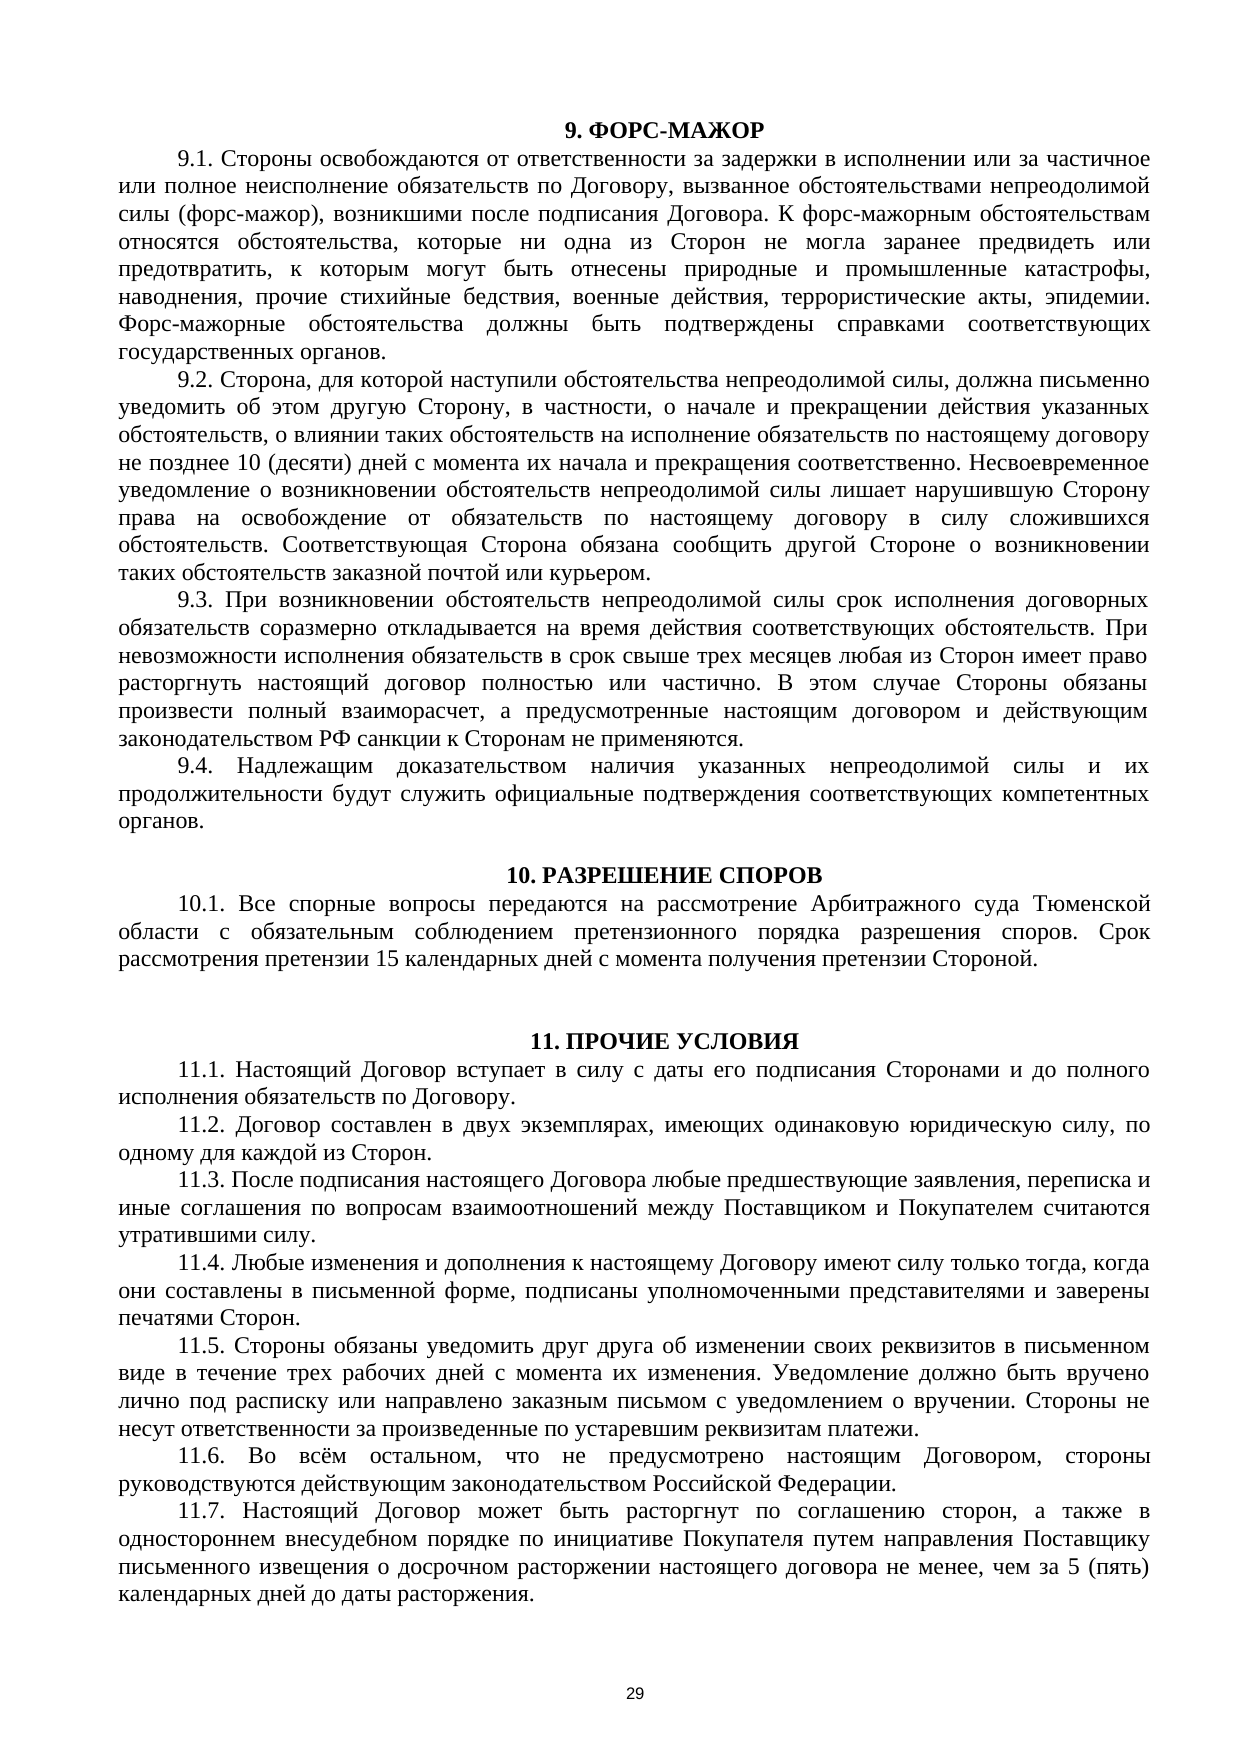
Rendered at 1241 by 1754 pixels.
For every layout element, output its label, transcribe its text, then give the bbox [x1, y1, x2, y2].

text 11.2. Договор составлен в двух экземплярах, имеющих одинаковую юридическую силу, по одному для каждой из Сторон. [118, 1110, 1152, 1165]
text 11. ПРОЧИЕ УСЛОВИЯ [118, 1027, 1152, 1055]
text 9.1. Стороны освобождаются от ответственности за задержки в исполнении или за частичное или полное неисполнение обязательств по Договору, вызванное обстоятельствами непреодолимой силы (форс-мажор), возникшими после подписания Договора. К форс-мажорным обстоятельствам относятся обстоятельства, которые ни одна из Сторон не могла заранее предвидеть или предотвратить, к которым могут быть отнесены природные и промышленные катастрофы, наводнения, прочие стихийные бедствия, военные действия, террористические акты, эпидемии. Форс-мажорные обстоятельства должны быть подтверждены справками соответствующих государственных органов. [118, 144, 1152, 365]
text 10.1. Все спорные вопросы передаются на рассмотрение Арбитражного суда Тюменской области с обязательным соблюдением претензионного порядка разрешения споров. Срок рассмотрения претензии 15 календарных дней с момента получения претензии Стороной. [118, 889, 1152, 972]
text 11.3. После подписания настоящего Договора любые предшествующие заявления, переписка и иные соглашения по вопросам взаимоотношений между Поставщиком и Покупателем считаются утратившими силу. [118, 1165, 1152, 1248]
text 11.6. Во всём остальном, что не предусмотрено настоящим Договором, стороны руководствуются действующим законодательством Российской Федерации. [118, 1441, 1152, 1496]
text 11.7. Настоящий Договор может быть расторгнут по соглашению сторон, а также в одностороннем внесудебном порядке по инициативе Покупателя путем направления Поставщику письменного извещения о досрочном расторжении настоящего договора не менее, чем за 5 (пять) календарных дней до даты расторжения. [118, 1496, 1152, 1607]
text 9.2. Сторона, для которой наступили обстоятельства непреодолимой силы, должна письменно уведомить об этом другую Сторону, в частности, о начале и прекращении действия указанных обстоятельств, о влиянии таких обстоятельств на исполнение обязательств по настоящему договору не позднее 10 (десяти) дней с момента их начала и прекращения соответственно. Несвоевременное уведомление о возникновении обстоятельств непреодолимой силы лишает нарушившую Сторону права на освобождение от обязательств по настоящему договору в силу сложившихся обстоятельств. Соответствующая Сторона обязана сообщить другой Стороне о возникновении таких обстоятельств заказной почтой или курьером. [118, 365, 1151, 586]
text 11.4. Любые изменения и дополнения к настоящему Договору имеют силу только тогда, когда они составлены в письменной форме, подписаны уполномоченными представителями и заверены печатями Сторон. [118, 1248, 1152, 1331]
text 9.3. При возникновении обстоятельств непреодолимой силы срок исполнения договорных обязательств соразмерно откладывается на время действия соответствующих обстоятельств. При невозможности исполнения обязательств в срок свыше трех месяцев любая из Сторон имеет право расторгнуть настоящий договор полностью или частично. В этом случае Стороны обязаны произвести полный взаиморасчет, а предусмотренные настоящим договором и действующим законодательством РФ санкции к Сторонам не применяются. [118, 586, 1149, 751]
text 10. РАЗРЕШЕНИЕ СПОРОВ [118, 862, 1152, 889]
text 9.4. Надлежащим доказательством наличия указанных непреодолимой силы и их продолжительности будут служить официальные подтверждения соответствующих компетентных органов. [118, 751, 1150, 834]
text 9. ФОРС-МАЖОР [118, 116, 1152, 144]
text 11.1. Настоящий Договор вступает в силу с даты его подписания Сторонами и до полного исполнения обязательств по Договору. [118, 1055, 1152, 1110]
text 11.5. Стороны обязаны уведомить друг друга об изменении своих реквизитов в письменном виде в течение трех рабочих дней с момента их изменения. Уведомление должно быть вручено лично под расписку или направлено заказным письмом с уведомлением о вручении. Стороны не несут ответственности за произведенные по устаревшим реквизитам платежи. [118, 1331, 1152, 1441]
